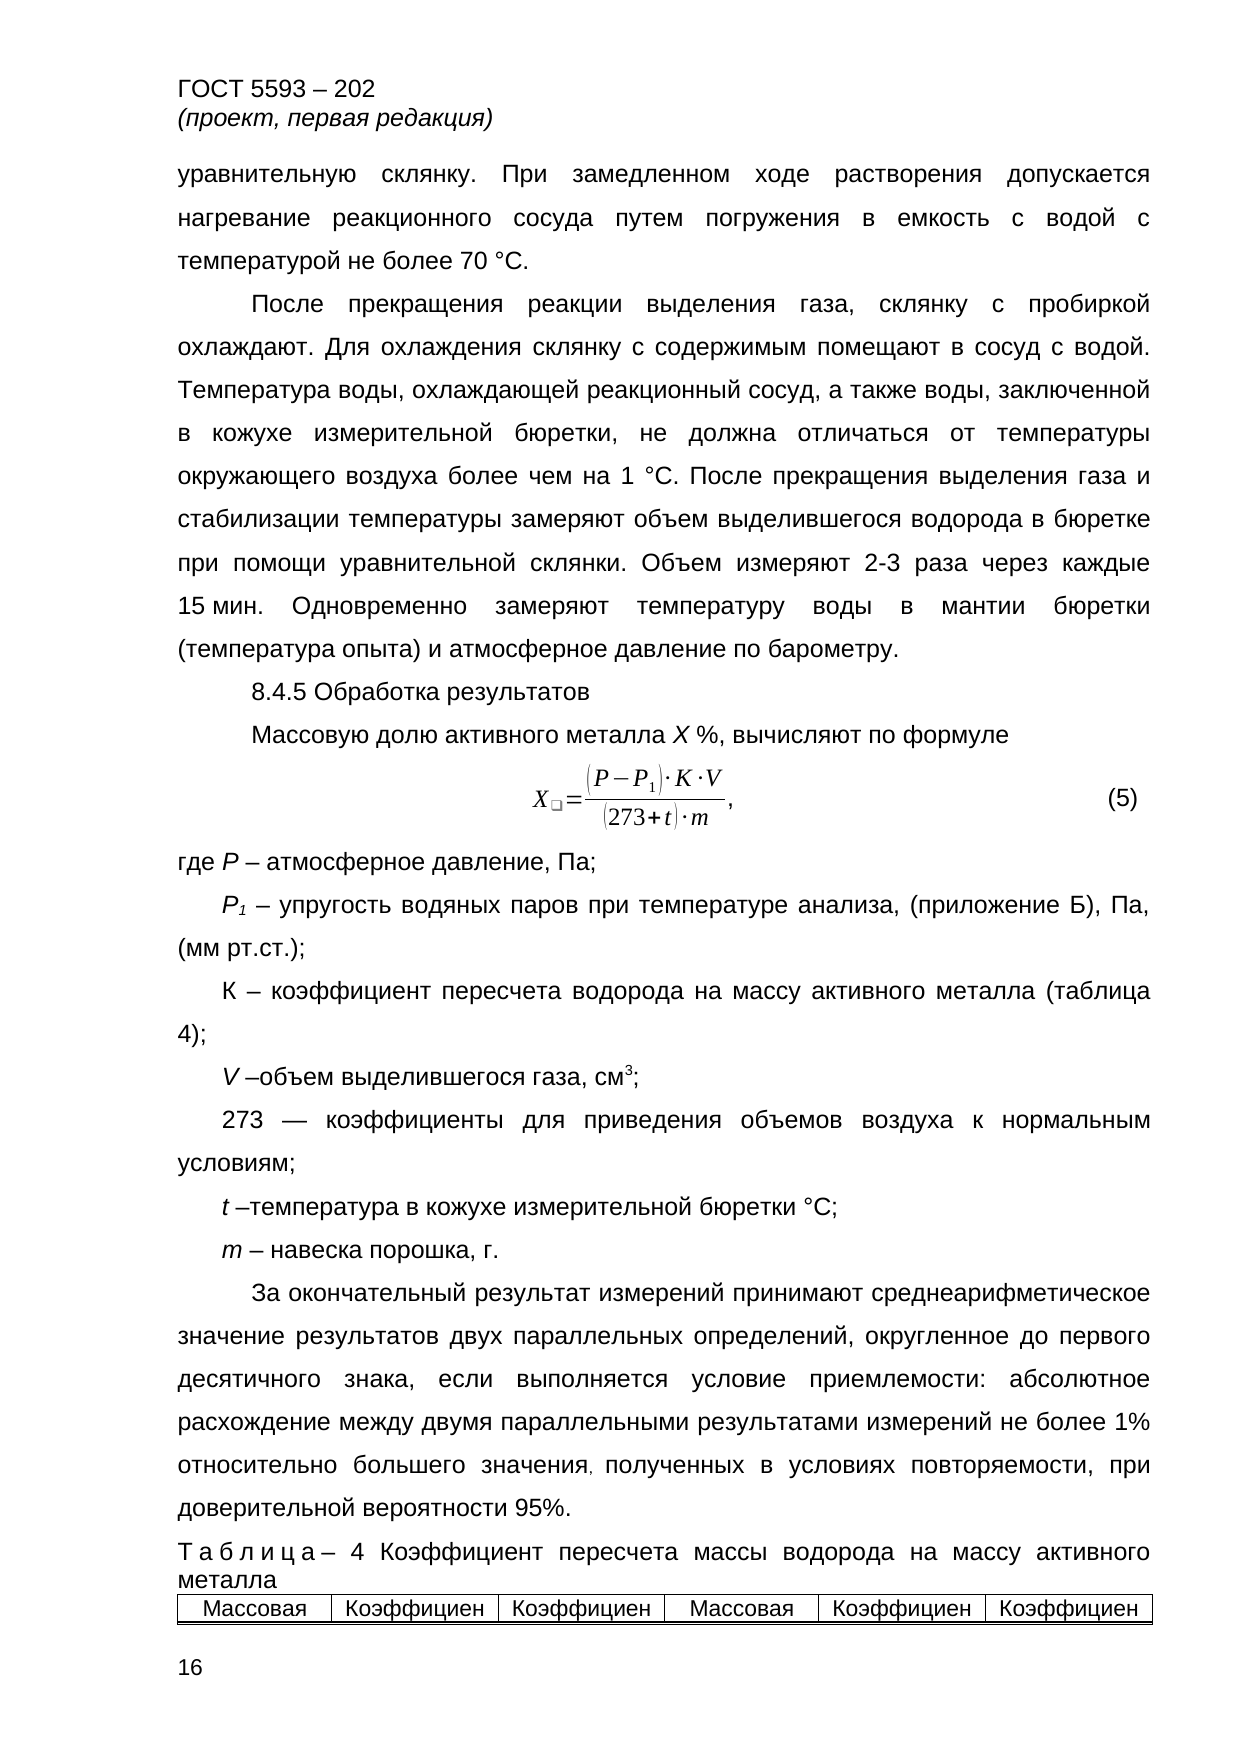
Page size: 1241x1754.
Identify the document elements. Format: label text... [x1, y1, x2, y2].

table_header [665, 1595, 818, 1621]
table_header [819, 1595, 985, 1621]
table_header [986, 1595, 1152, 1621]
text , (5) [177, 763, 1152, 832]
text где P – атмосферное давление, Па; [177, 847, 1152, 875]
text Таблица– 4 Коэффициент пересчета массы водорода на массу активного металла [177, 1537, 1152, 1594]
text 8.4.5 Обработка результатов [177, 677, 1152, 706]
text За окончательный результат измерений принимают среднеарифметическое значение результатов двух параллельных определений, округленное до первого десятичного знака, если выполняется условие приемлемости: абсолютное расхождение между двумя параллельными результатами измерений не более 1% относительно большего значения, полученных в условиях повторяемости, при доверительной вероятности 95%. [177, 1278, 1152, 1522]
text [177, 159, 1152, 274]
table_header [332, 1595, 498, 1621]
text t –температура в кожухе измерительной бюретки °С; [177, 1192, 1152, 1220]
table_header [499, 1595, 664, 1621]
text V –объем выделившегося газа, см3; [177, 1062, 1152, 1091]
text P1 – упругость водяных паров при температуре анализа, (приложение Б), Па, (мм рт.ст.); [177, 890, 1152, 962]
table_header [178, 1595, 331, 1621]
text После прекращения реакции выделения газа, склянку с пробиркой охлаждают. Для охлаждения склянку с содержимым помещают в сосуд с водой. Температура воды, охлаждающей реакционный сосуд, а также воды, заключенной в кожухе измерительной бюретки, не должна отличаться от температуры окружающего воздуха более чем на 1 °С. После прекращения выделения газа и стабилизации температуры замеряют объем выделившегося водорода в бюретке при помощи уравнительной склянки. Объем измеряют 2-3 раза через каждые 15 мин. Одновременно замеряют температуру воды в мантии бюретки (температура опыта) и атмосферное давление по барометру. [177, 289, 1152, 662]
text Массовую долю активного металла Х %, вычисляют по формуле [177, 720, 1152, 749]
text К – коэффициент пересчета водорода на массу активного металла (таблица 4); [177, 976, 1152, 1048]
text 273 — коэффициенты для приведения объемов воздуха к нормальным условиям; [177, 1105, 1152, 1177]
text m – навеска порошка, г. [177, 1235, 1152, 1263]
